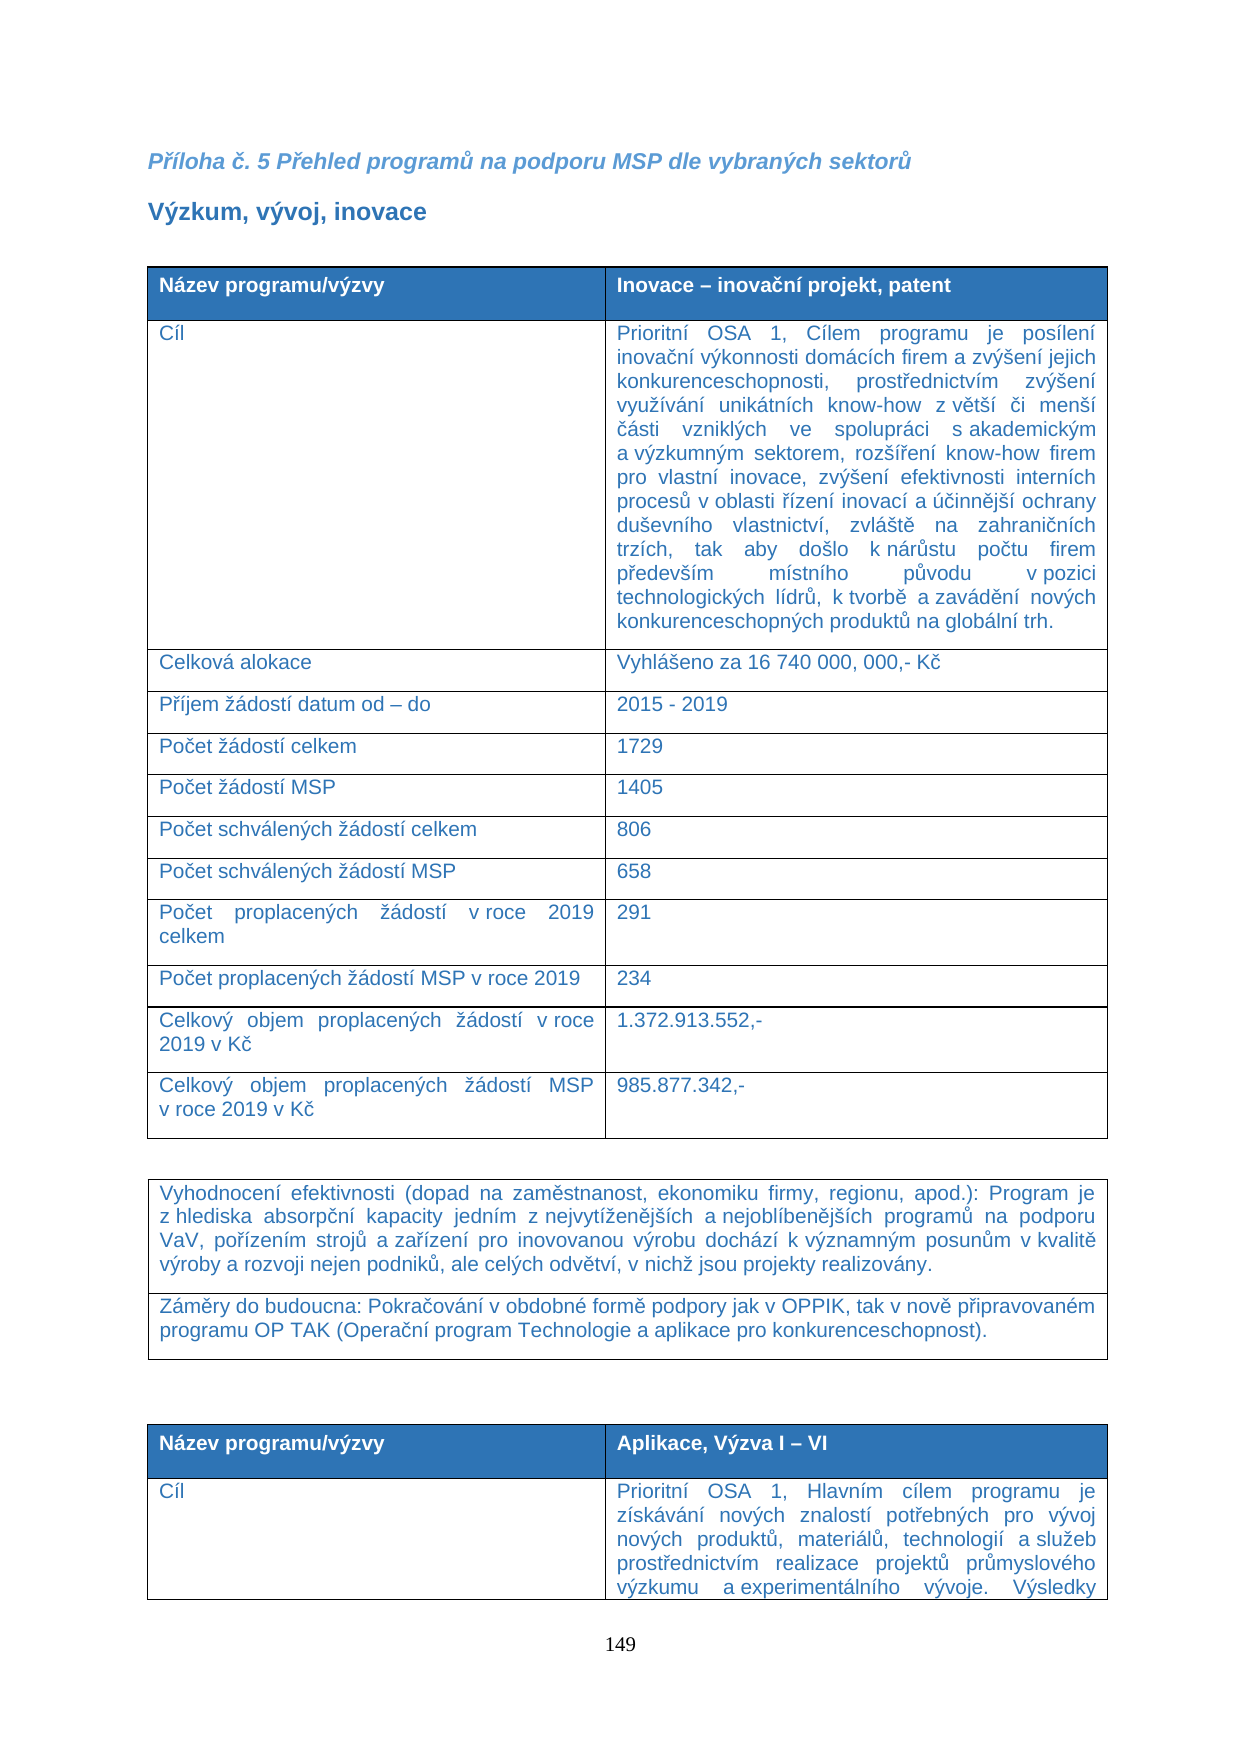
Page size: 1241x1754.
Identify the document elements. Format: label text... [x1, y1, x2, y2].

table_cell 291 [606, 900, 1107, 965]
text Výzkum, vývoj, inovace [148, 197, 1093, 226]
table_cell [606, 1479, 1107, 1598]
subtitle Příloha č. 5 Přehled programů na podporu MSP dle vybraných sektorů [148, 148, 1093, 174]
table_header Aplikace, Výzva I – VI [606, 1425, 1107, 1478]
table_cell 234 [606, 966, 1107, 1006]
table_cell 806 [606, 817, 1107, 857]
table_cell Záměry do budoucna: Pokračování v obdobné formě podpory jak v OPPIK, tak v nově připravovaném programu OP TAK (Operační program Technologie a aplikace pro konkurenceschopnost). [149, 1294, 1107, 1358]
table_cell 1729 [606, 734, 1107, 774]
table_cell 985.877.342,- [606, 1073, 1107, 1138]
table_cell 2015 - 2019 [606, 692, 1107, 732]
table_cell Cíl [148, 321, 605, 649]
table_header Název programu/výzvy [148, 1425, 605, 1478]
table_cell Počet proplacených žádostí v roce 2019 celkem [148, 900, 605, 965]
table_cell Počet proplacených žádostí MSP v roce 2019 [148, 966, 605, 1006]
table_header Vyhodnocení efektivnosti (dopad na zaměstnanost, ekonomiku firmy, regionu, apod.): Program je z hlediska absorpční kapacity jedním z nejvytíženějších a nejoblíbenějších programů na podporu VaV, pořízením strojů a zařízení pro inovovanou výrobu dochází k významným posunům v kvalitě výroby a rozvoji nejen podniků, ale celých odvětví, v nichž jsou projekty realizovány. [149, 1180, 1107, 1293]
table_cell Počet schválených žádostí MSP [148, 859, 605, 899]
table_cell 658 [606, 859, 1107, 899]
table_header Název programu/výzvy [148, 268, 605, 320]
table_cell Cíl [148, 1479, 605, 1598]
table_cell 1405 [606, 775, 1107, 816]
table_cell Prioritní OSA 1, Cílem programu je posílení inovační výkonnosti domácích firem a zvýšení jejich konkurenceschopnosti, prostřednictvím zvýšení využívání unikátních know-how z větší či menší části vzniklých ve spolupráci s akademickým a výzkumným sektorem, rozšíření know-how firem pro vlastní inovace, zvýšení efektivnosti interních procesů v oblasti řízení inovací a účinnější ochrany duševního vlastnictví, zvláště na zahraničních trzích, tak aby došlo k nárůstu počtu firem především místního původu v pozici technologických lídrů, k tvorbě a zavádění nových konkurenceschopných produktů na globální trh. [606, 321, 1107, 649]
table_cell Počet žádostí MSP [148, 775, 605, 816]
table_header Inovace – inovační projekt, patent [606, 268, 1107, 320]
table_cell Počet žádostí celkem [148, 734, 605, 774]
table_cell Celkový objem proplacených žádostí v roce 2019 v Kč [148, 1008, 605, 1072]
table_cell Celkový objem proplacených žádostí MSP v roce 2019 v Kč [148, 1073, 605, 1138]
table_cell Vyhlášeno za 16 740 000, 000,- Kč [606, 650, 1107, 691]
table_cell Celková alokace [148, 650, 605, 691]
table_cell Příjem žádostí datum od – do [148, 692, 605, 732]
table_cell Počet schválených žádostí celkem [148, 817, 605, 857]
table_cell 1.372.913.552,- [606, 1008, 1107, 1072]
